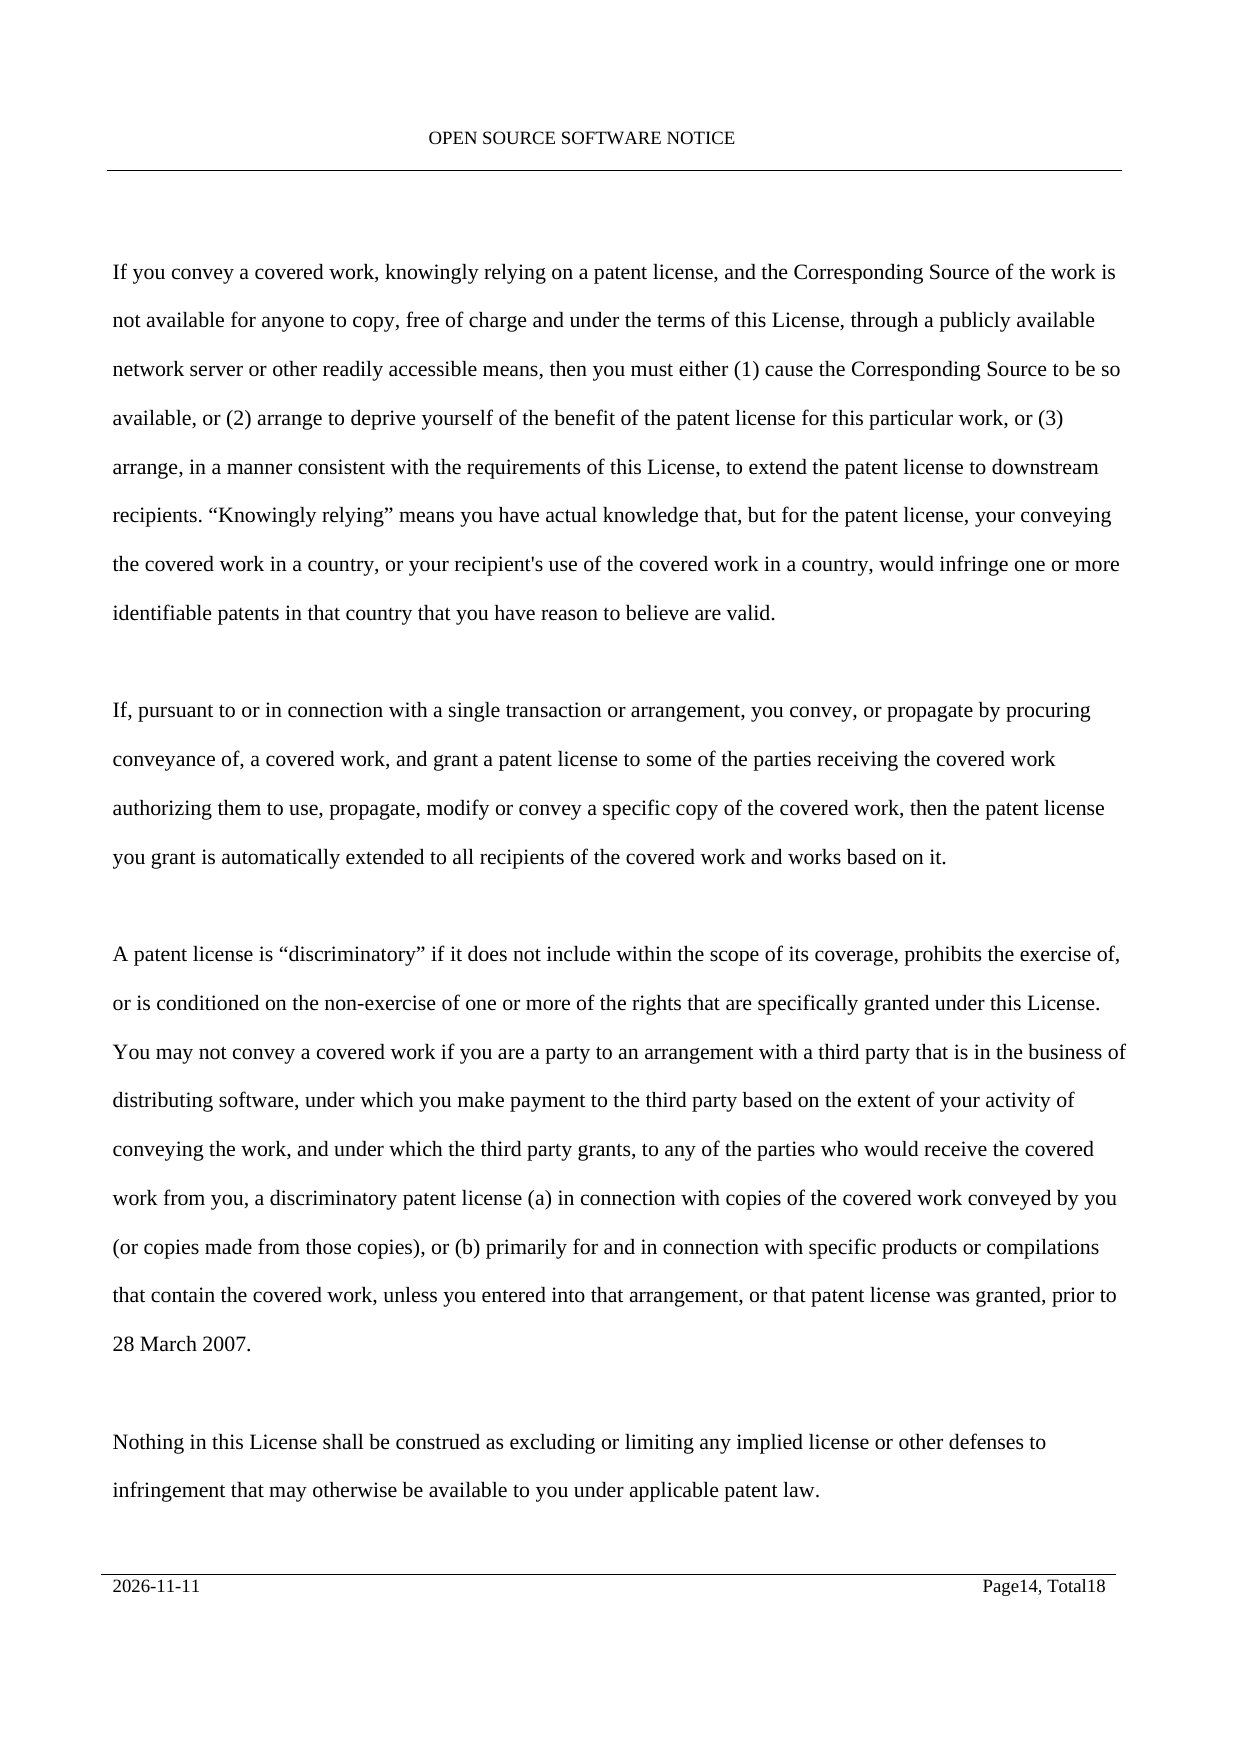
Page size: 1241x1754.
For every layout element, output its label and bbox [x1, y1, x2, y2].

text [112, 206, 1128, 1506]
